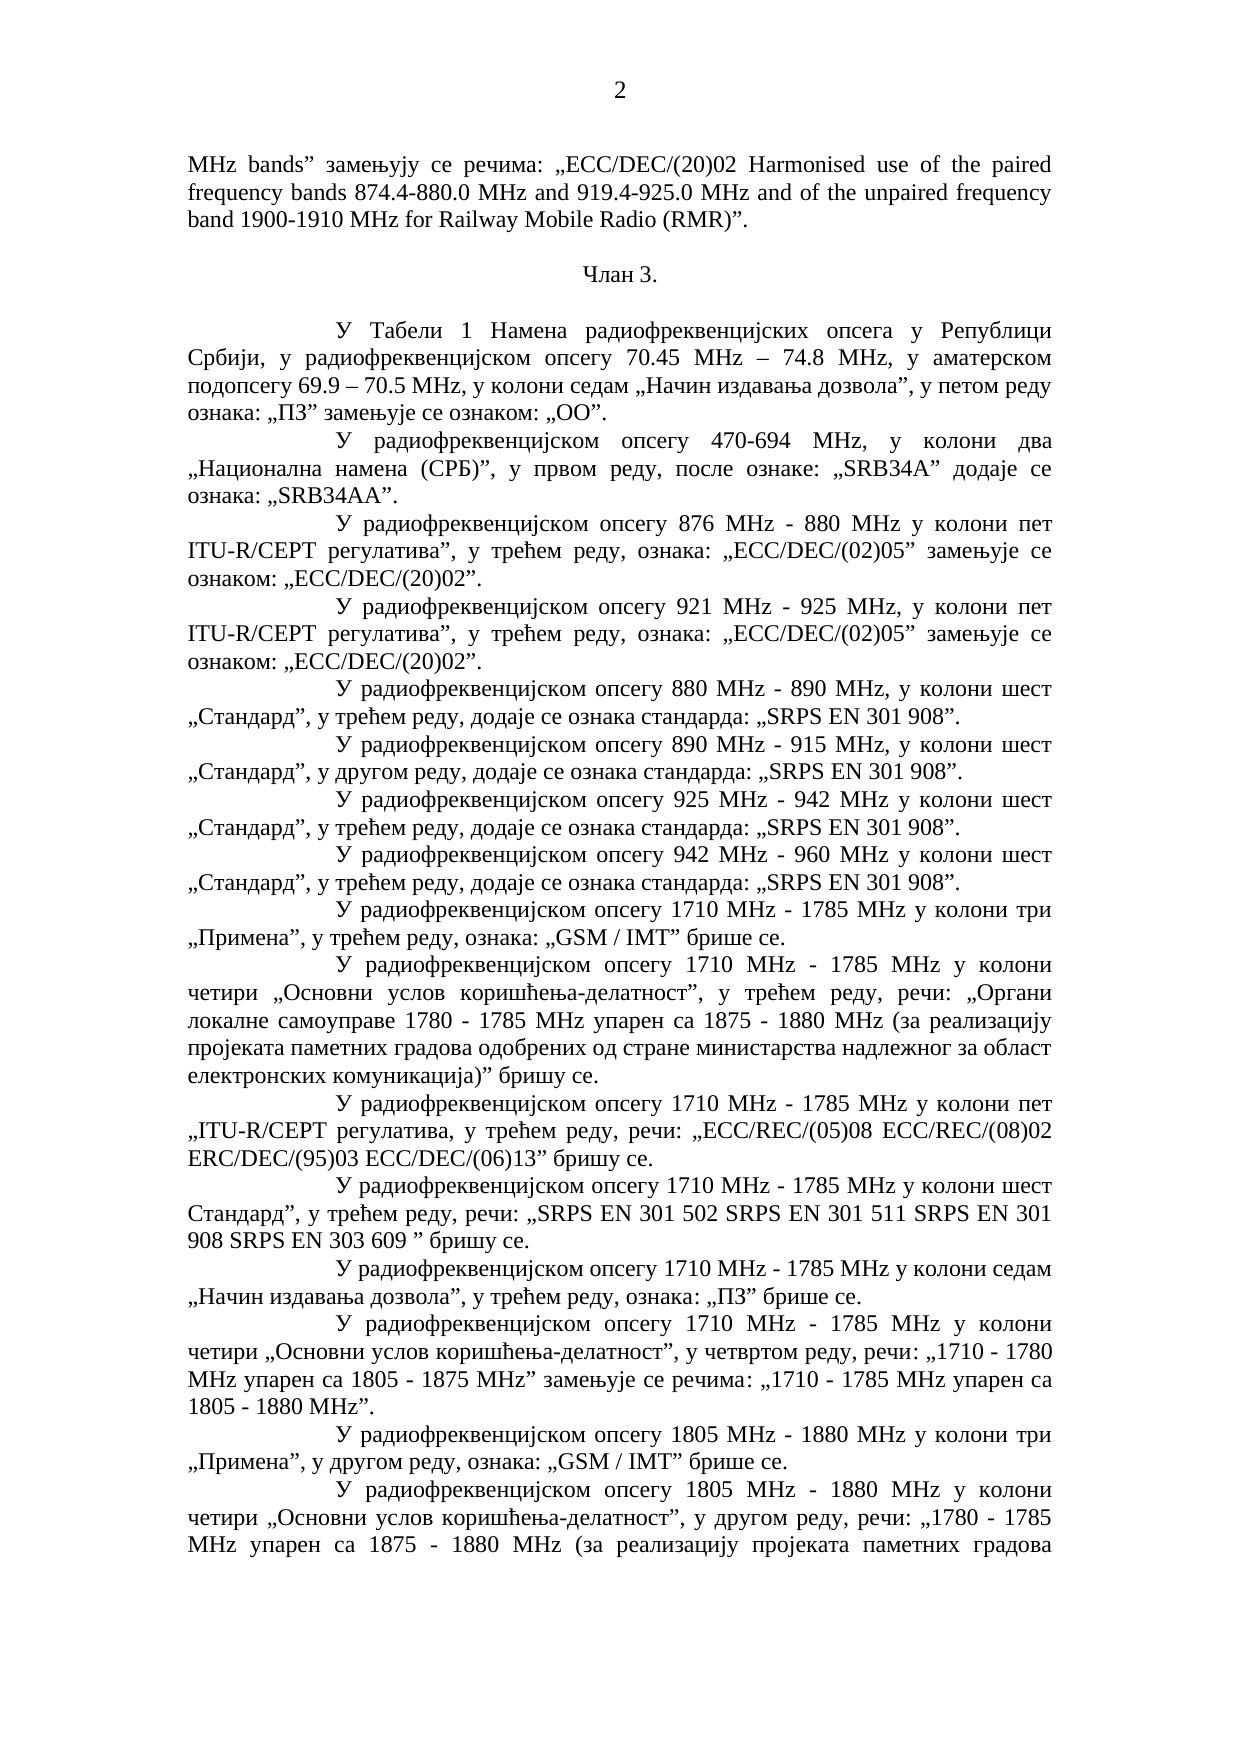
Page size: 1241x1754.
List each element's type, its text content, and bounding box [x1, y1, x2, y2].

text У радиофреквенцијском опсегу 1805 MHz - 1880 MHz у колони три „Применаˮ, у другом реду, ознака: „GSM / IMTˮ брише се. [187, 1420, 1053, 1475]
text Члан 3. [187, 260, 1053, 288]
text У радиофреквенцијском опсегу 890 MHz - 915 MHz, у колони шест „Стандардˮ, у другом реду, додаје се ознака стандарда: „SRPS EN 301 908ˮ. [187, 730, 1053, 785]
text У радиофреквенцијском опсегу 470-694 MHz, у колони два „Национална намена (СРБ)ˮ, у првом реду, после ознаке: „SRB34Аˮ додаје се ознака: „SRB34ААˮ. [187, 426, 1053, 509]
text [187, 1475, 1053, 1558]
text У радиофреквенцијском опсегу 1710 MHz - 1785 MHz у колони четири „Основни услов коришћења-делатностˮ, у трећем реду, речи: „Органи локалне самоуправе 1780 - 1785 MHz упарен са 1875 - 1880 MHz (за реализацију пројеката паметних градова одобрених од стране министарства надлежног за област електронских комуникација)ˮ бришу се. [187, 951, 1053, 1088]
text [187, 150, 1053, 233]
text У радиофреквенцијском опсегу 921 MHz - 925 MHz, у колони пет ITU-R/CEPT регулативаˮ, у трећем реду, ознака: „ECC/DEC/(02)05ˮ замењује се ознаком: „ECC/DEC/(20)02ˮ. [187, 592, 1053, 674]
text У радиофреквенцијском опсегу 880 MHz - 890 MHz, у колони шест „Стандардˮ, у трећем реду, додаје се ознака стандарда: „SRPS EN 301 908ˮ. [187, 674, 1053, 730]
text У радиофреквенцијском опсегу 925 MHz - 942 MHz у колони шест „Стандардˮ, у трећем реду, додаје се ознака стандарда: „SRPS EN 301 908ˮ. [187, 785, 1053, 840]
text У радиофреквенцијском опсегу 1710 MHz - 1785 MHz у колони четири „Основни услов коришћења-делатностˮ, у четвртом реду, речи: „1710 - 1780 MHz упарен са 1805 - 1875 MHzˮ замењује се речима: „1710 - 1785 MHz упарен са 1805 - 1880 MHzˮ. [187, 1309, 1053, 1420]
text У Табели 1 Намена радиофреквенцијских опсега у Републици Србији, у радиофреквенцијском опсегу 70.45 MHz – 74.8 MHz, у аматерском подопсегу 69.9 – 70.5 MHz, у колони седам „Начин издавања дозволаˮ, у петом реду ознака: „ПЗˮ замењује се ознаком: „ООˮ. [187, 316, 1053, 426]
text У радиофреквенцијском опсегу 1710 MHz - 1785 MHz у колони три „Применаˮ, у трећем реду, ознака: „GSM / IMTˮ брише се. [187, 895, 1053, 951]
text У радиофреквенцијском опсегу 876 MHz - 880 MHz у колони пет ITU-R/CEPT регулативаˮ, у трећем реду, ознака: „ECC/DEC/(02)05ˮ замењује се ознаком: „ECC/DEC/(20)02ˮ. [187, 509, 1053, 592]
text У радиофреквенцијском опсегу 1710 MHz - 1785 MHz у колони седам „Начин издавања дозволаˮ, у трећем реду, ознака: „ПЗˮ брише се. [187, 1254, 1053, 1309]
text У радиофреквенцијском опсегу 1710 MHz - 1785 MHz у колони пет „ITU-R/CEPT регулатива, у трећем реду, речи: „ECC/REC/(05)08 ECC/REC/(08)02 ERC/DEC/(95)03 ECC/DEC/(06)13ˮ бришу се. [187, 1088, 1053, 1171]
text У радиофреквенцијском опсегу 1710 MHz - 1785 MHz у колони шест Стандардˮ, у трећем реду, речи: „SRPS EN 301 502 SRPS EN 301 511 SRPS EN 301 908 SRPS EN 303 609 ˮ бришу се. [187, 1171, 1053, 1254]
text У радиофреквенцијском опсегу 942 MHz - 960 MHz у колони шест „Стандардˮ, у трећем реду, додаје се ознака стандарда: „SRPS EN 301 908ˮ. [187, 840, 1053, 895]
